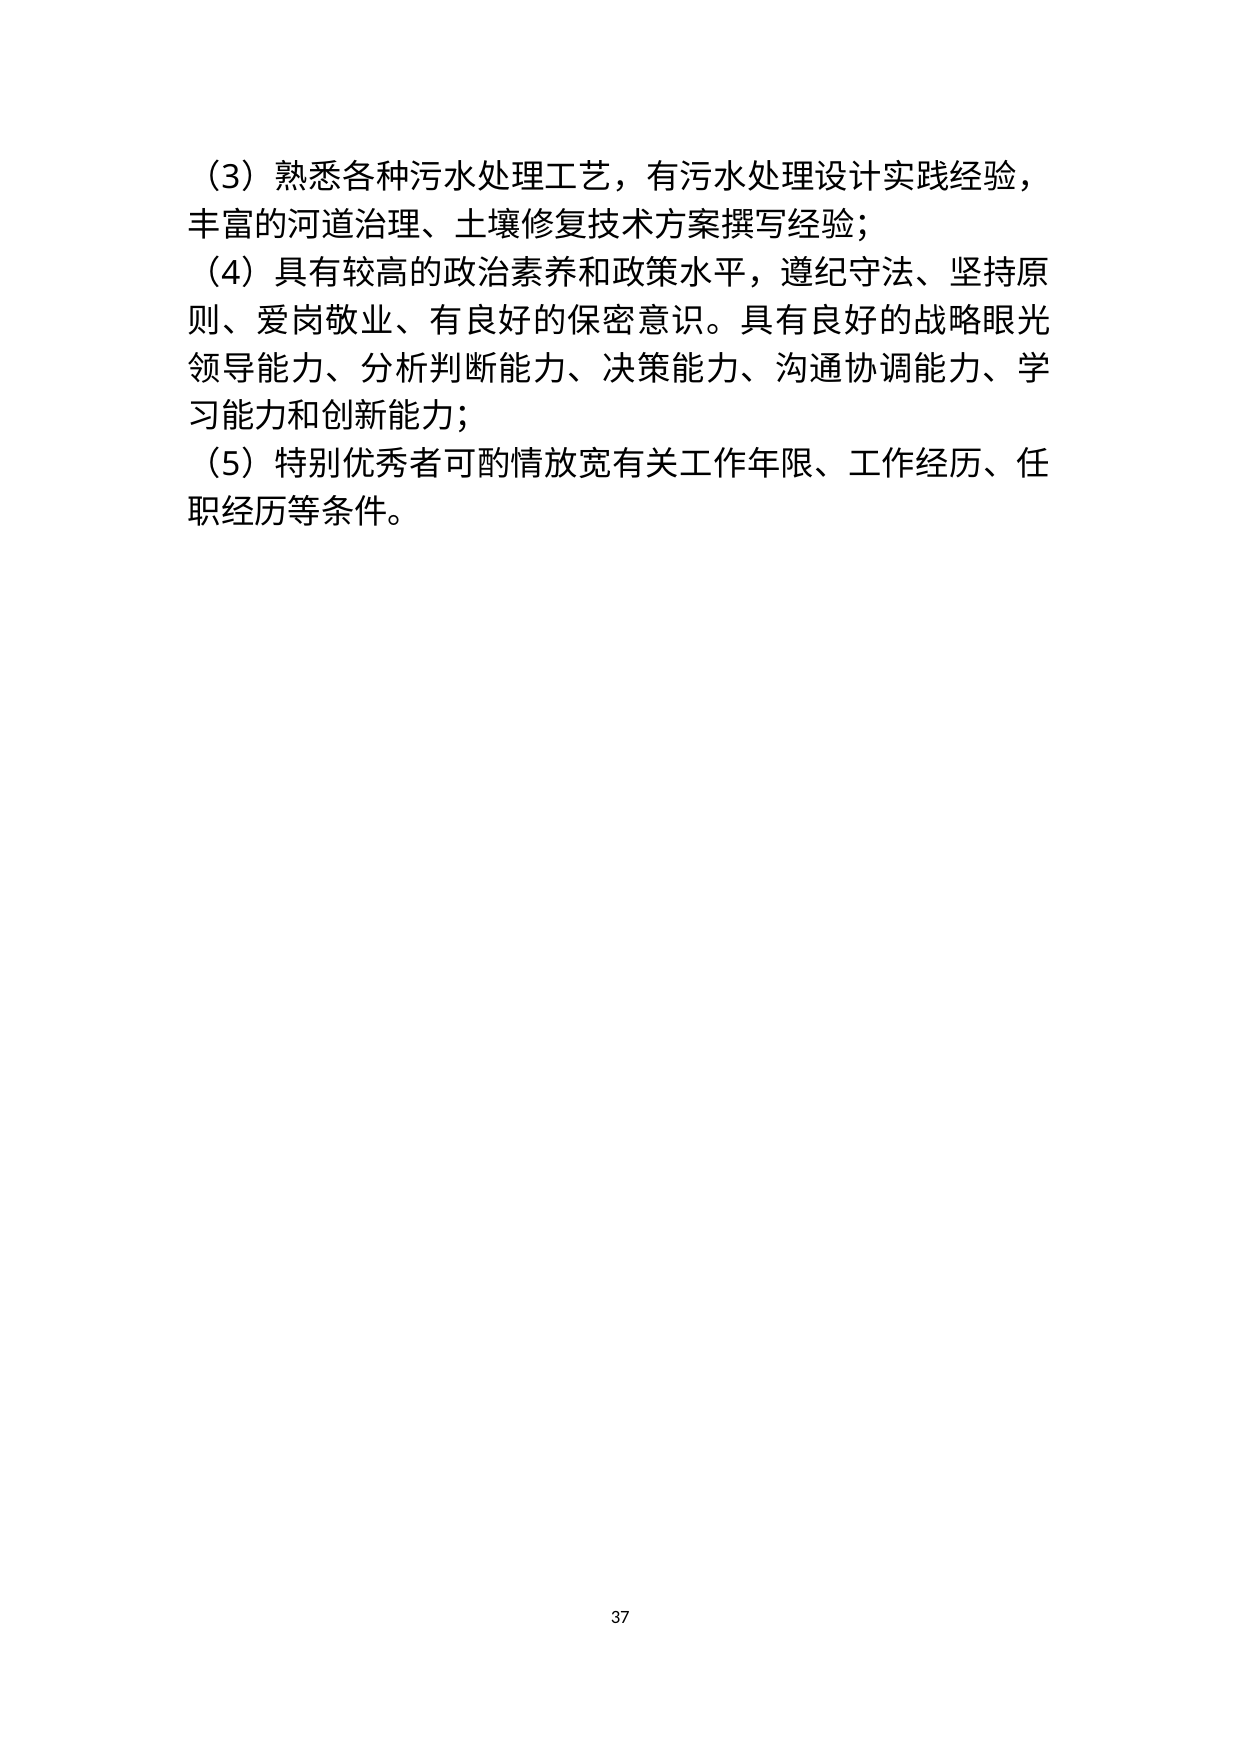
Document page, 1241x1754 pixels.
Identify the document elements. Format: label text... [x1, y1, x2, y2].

text （4）具有较高的政治素养和政策水平，遵纪守法、坚持原则、爱岗敬业、有良好的保密意识。具有良好的战略眼光、领导能力、分析判断能力、决策能力、沟通协调能力、学习能力和创新能力； [187, 246, 1053, 437]
text （3）熟悉各种污水处理工艺，有污水处理设计实践经验，丰富的河道治理、土壤修复技术方案撰写经验； [187, 150, 1053, 246]
text （5）特别优秀者可酌情放宽有关工作年限、工作经历、任职经历等条件。 [187, 437, 1053, 533]
